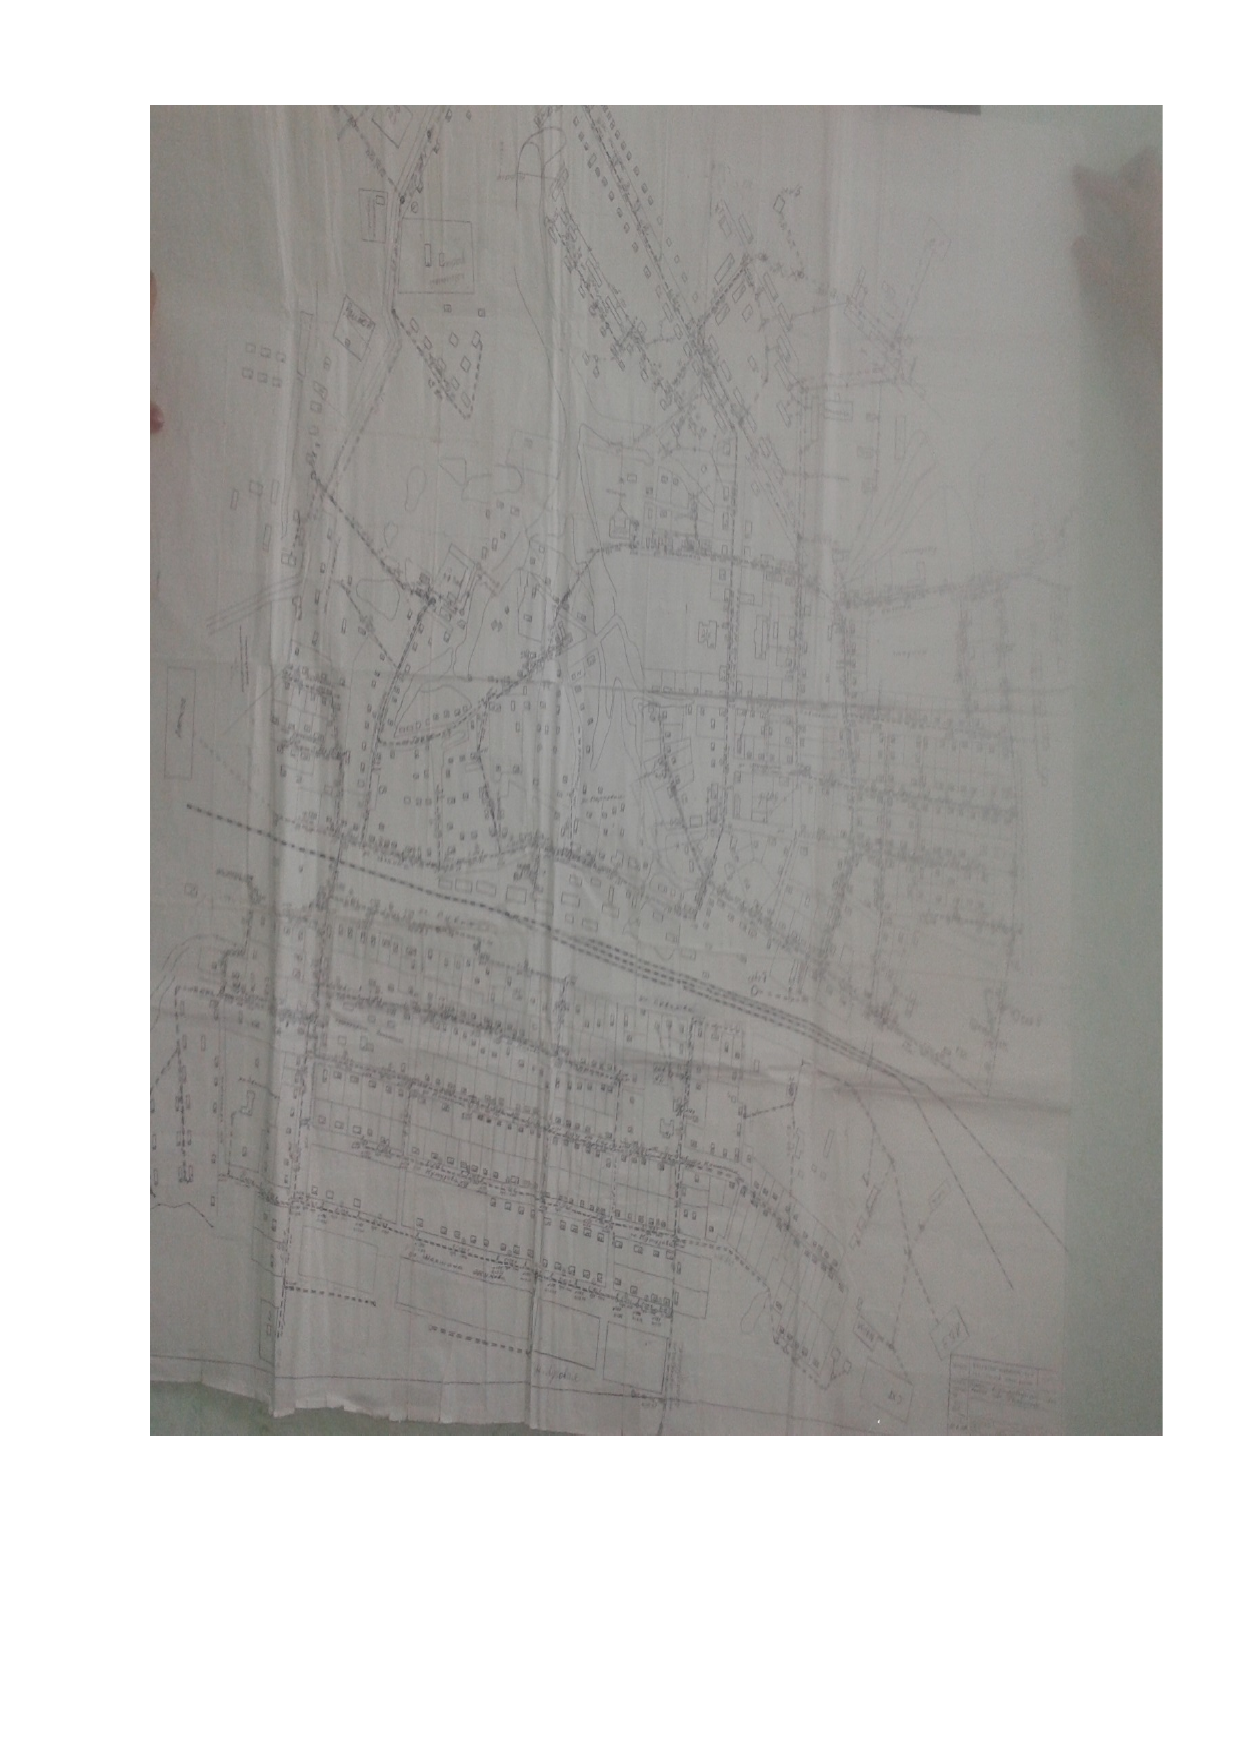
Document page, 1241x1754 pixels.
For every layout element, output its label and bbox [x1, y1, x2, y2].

picture [150, 105, 1163, 1436]
